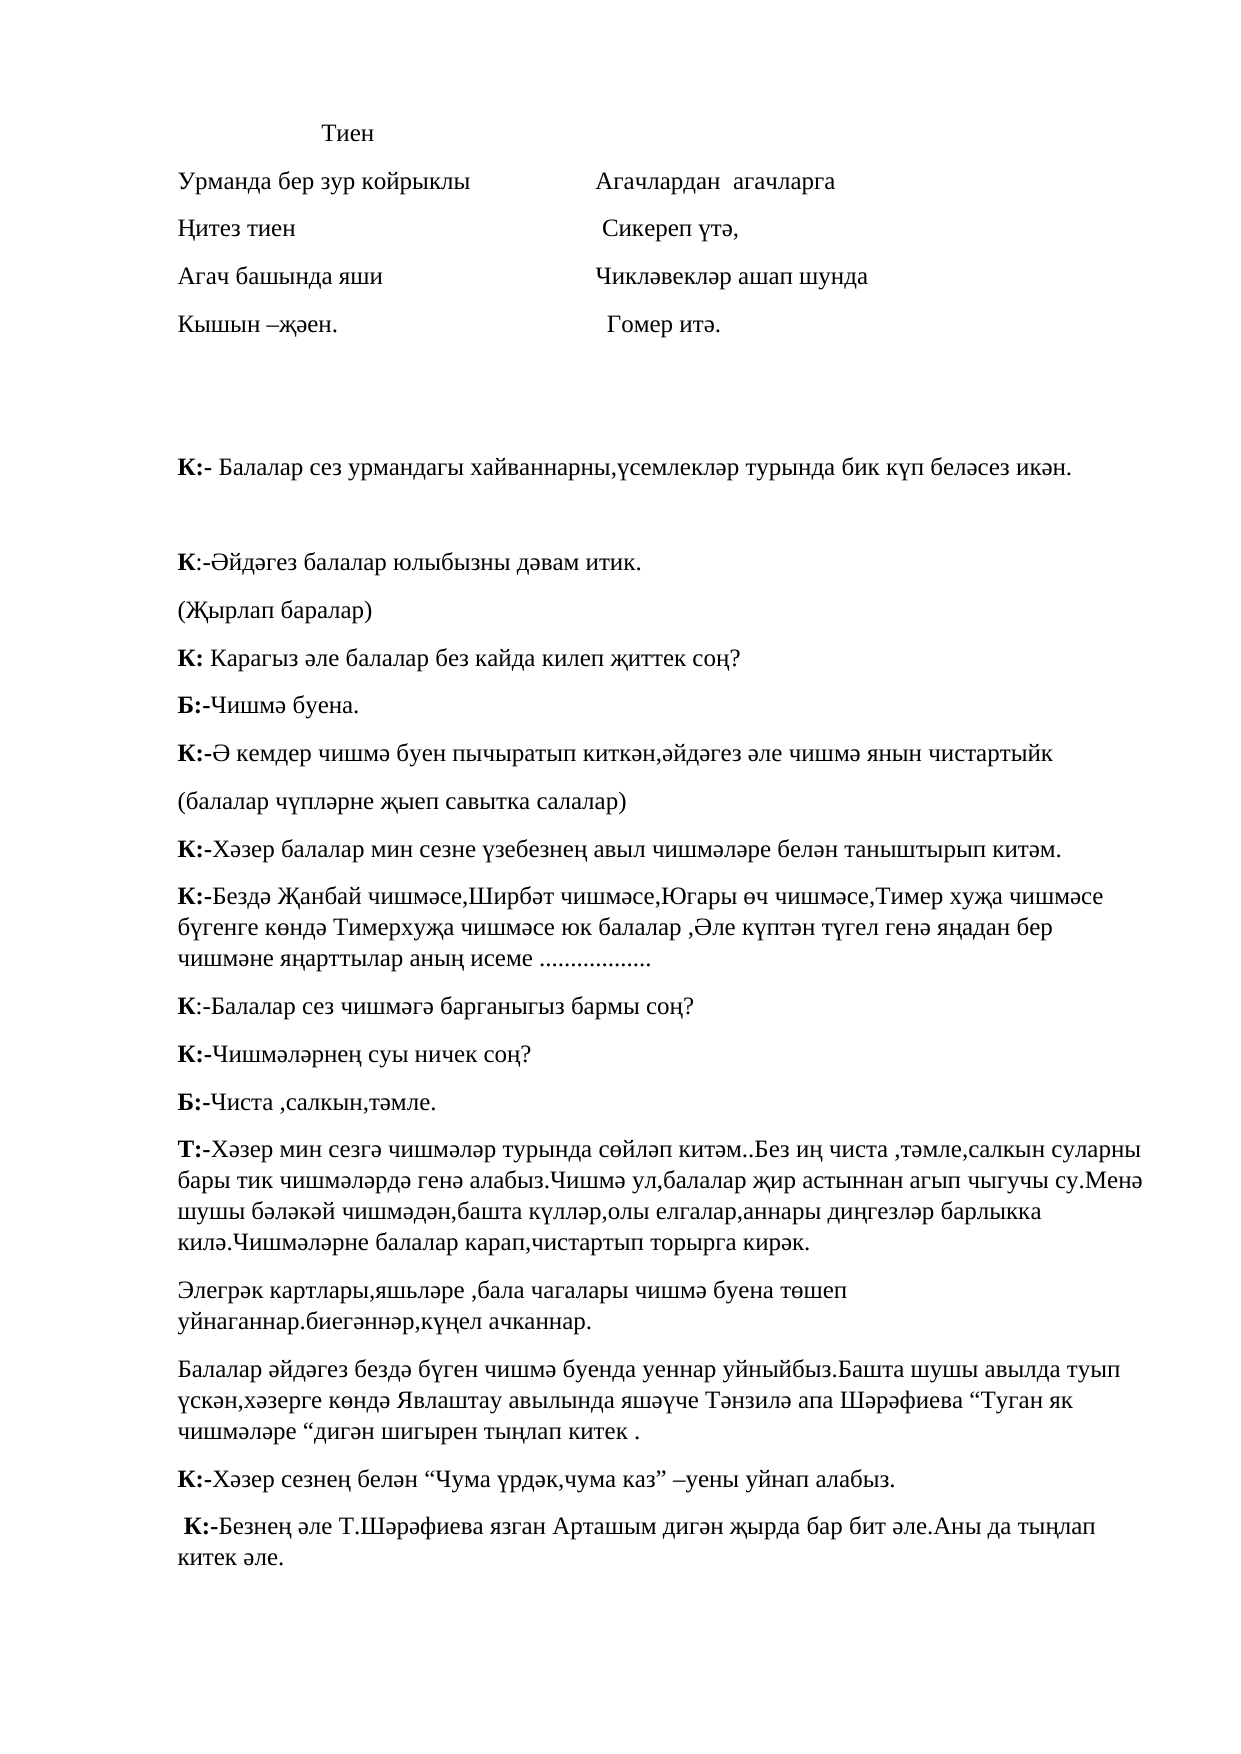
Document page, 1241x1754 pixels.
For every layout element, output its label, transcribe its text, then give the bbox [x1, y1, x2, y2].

text К:-Балалар сез чишмәгә барганыгыз бармы соң? [177, 991, 1152, 1020]
text К:-Хәзер балалар мин сезне үзебезнең авыл чишмәләре белән таныштырып китәм. [177, 834, 1152, 862]
text Б:-Чиста ,салкын,тәмле. [177, 1087, 1152, 1115]
text К:- Балалар сез урмандагы хайваннарны,үсемлекләр турында бик күп беләсез икән. [177, 452, 1152, 481]
text Ңитез тиен Сикереп үтә, [177, 213, 1152, 242]
text Т:-Хәзер мин сезгә чишмәләр турында сөйләп китәм..Без иң чиста ,тәмле,салкын суларны бары тик чишмәләрдә генә алабыз.Чишмә ул,балалар җир астыннан агып чыгучы су.Менә шушы бәләкәй чишмәдән,башта күлләр,олы елгалар,аннары диңгезләр барлыкка килә.Чишмәләрне балалар карап,чистартып торырга кирәк. [177, 1134, 1152, 1256]
text Б:-Чишмә буена. [177, 691, 1152, 719]
text К:-Безнең әле Т.Шәрәфиева язган Арташым дигән җырда бар бит әле.Аны да тыңлап китек әле. [177, 1511, 1152, 1571]
text Агач башында яши Чикләвекләр ашап шунда [177, 261, 1152, 290]
text К:-Хәзер сезнең белән “Чума үрдәк,чума каз” –уены уйнап алабыз. [177, 1464, 1152, 1492]
text К:-Ә кемдер чишмә буен пычыратып киткән,әйдәгез әле чишмә янын чистартыйк [177, 738, 1152, 767]
text К:-Бездә Җанбай чишмәсе,Ширбәт чишмәсе,Югары өч чишмәсе,Тимер хуҗа чишмәсе бүгенге көндә Тимерхуҗа чишмәсе юк балалар ,Әле күптән түгел генә яңадан бер чишмәне яңарттылар аның исеме .................. [177, 881, 1152, 972]
text Урманда бер зур койрыклы Агачлардан агачларга [177, 166, 1152, 194]
text Кышын –җәен. Гомер итә. [177, 309, 1152, 338]
text К:-Әйдәгез балалар юлыбызны дәвам итик. [177, 547, 1152, 576]
text Элегрәк картлары,яшьләре ,бала чагалары чишмә буена төшеп уйнаганнар.биегәннәр,күңел ачканнар. [177, 1275, 1152, 1335]
text (Җырлап баралар) [177, 595, 1152, 624]
text (балалар чүпләрне җыеп савытка салалар) [177, 786, 1152, 815]
text Тиен [177, 118, 1152, 147]
text К:-Чишмәләрнең суы ничек соң? [177, 1039, 1152, 1068]
text К: Карагыз әле балалар без кайда килеп җиттек соң? [177, 643, 1152, 672]
text Балалар әйдәгез бездә бүген чишмә буенда уеннар уйныйбыз.Башта шушы авылда туып үскән,хәзерге көндә Явлаштау авылында яшәүче Тәнзилә апа Шәрәфиева “Туган як чишмәләре “дигән шигырен тыңлап китек . [177, 1354, 1152, 1445]
